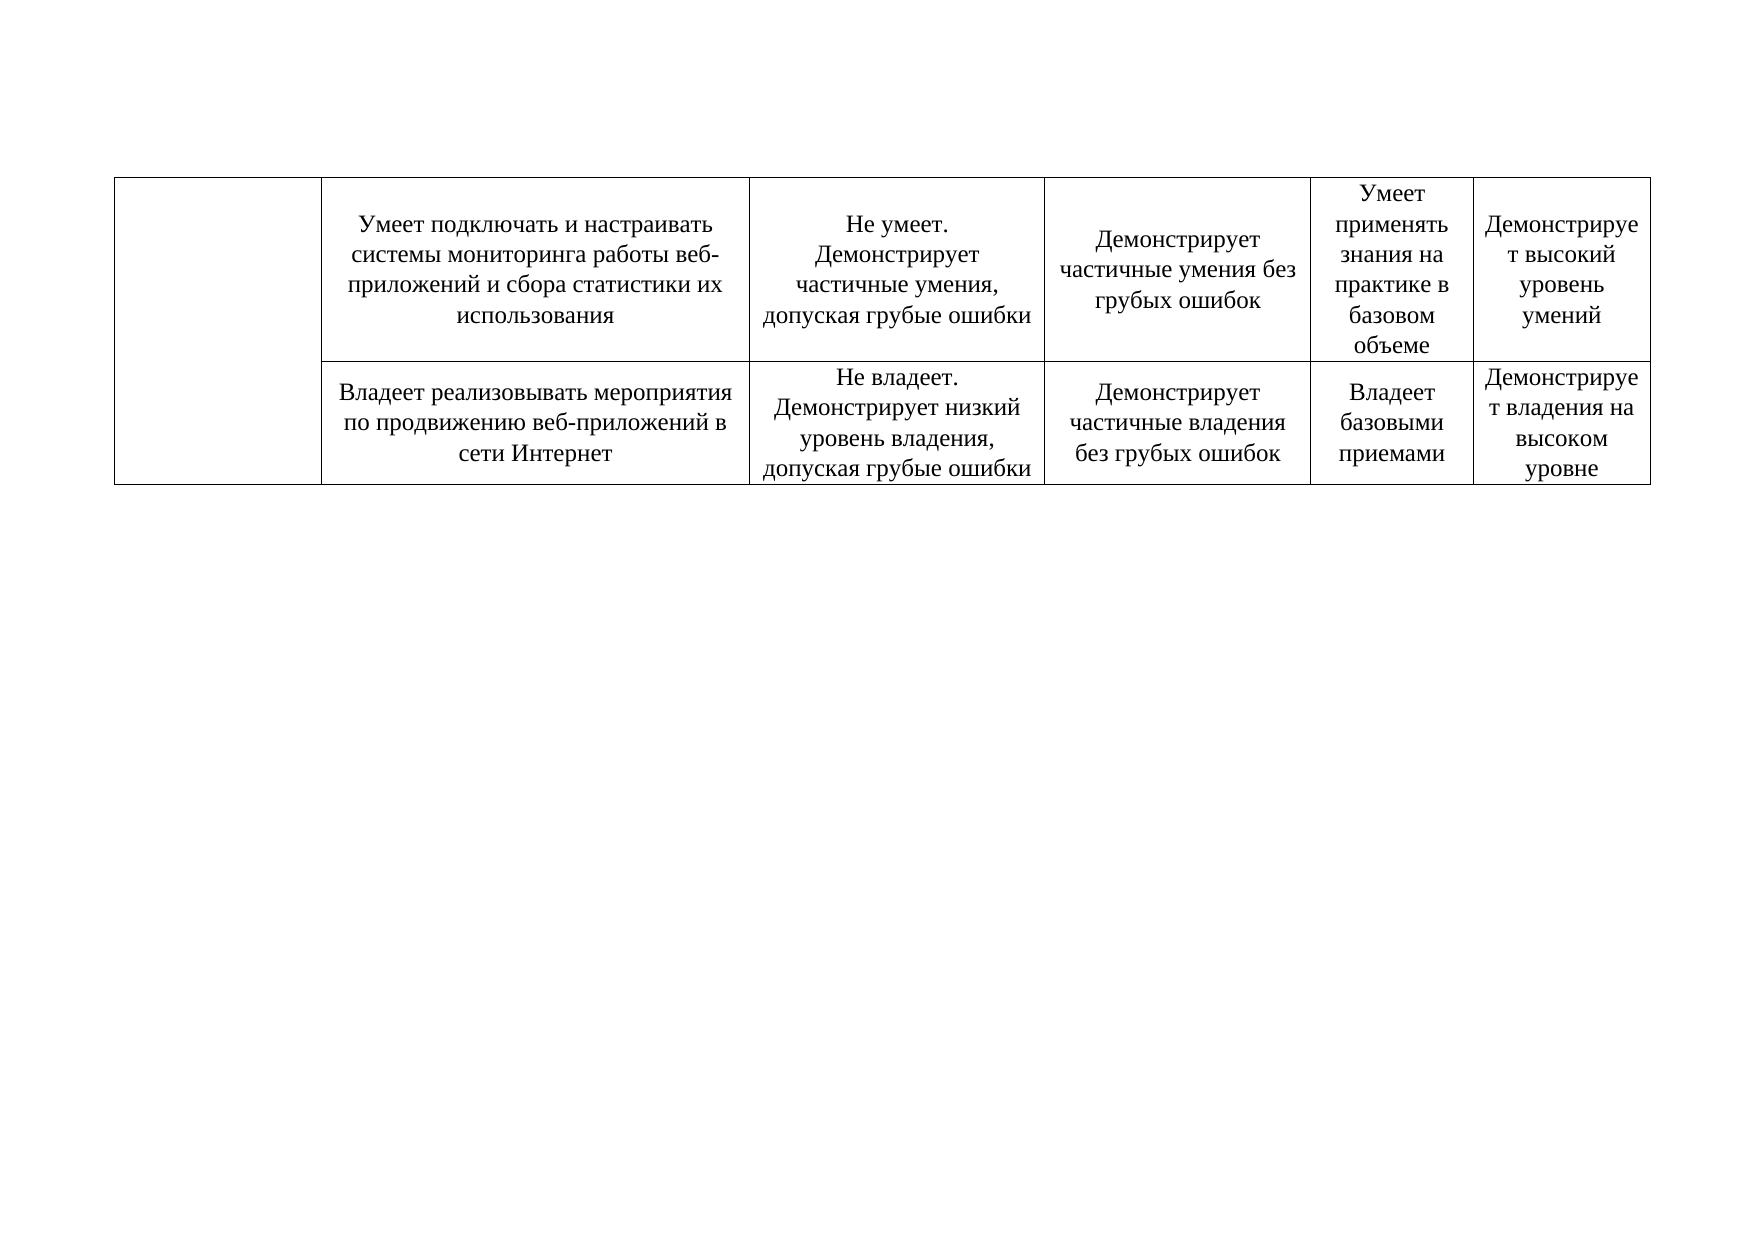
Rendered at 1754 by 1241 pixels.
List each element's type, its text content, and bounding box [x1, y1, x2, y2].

table_cell Демонстрирует частичные владения без грубых ошибок [1045, 362, 1310, 483]
table_cell Демонстрирует высокий уровень умений [1474, 178, 1650, 361]
table_cell Владеет реализовывать мероприятия по продвижению веб-приложений в сети Интернет [322, 362, 749, 483]
table_cell Умеет подключать и настраивать системы мониторинга работы веб-приложений и сбора статистики их использования [322, 178, 749, 361]
table_cell Не владеет. Демонстрирует низкий уровень владения, допуская грубые ошибки [750, 362, 1044, 483]
table_cell Демонстрирует владения на высоком уровне [1474, 362, 1650, 483]
table_cell Не умеет. Демонстрирует частичные умения, допуская грубые ошибки [750, 178, 1044, 361]
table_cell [115, 178, 321, 483]
table_cell Владеет базовыми приемами [1311, 362, 1473, 483]
table_cell Умеет применять знания на практике в базовом объеме [1311, 178, 1473, 361]
table_cell Демонстрирует частичные умения без грубых ошибок [1045, 178, 1310, 361]
